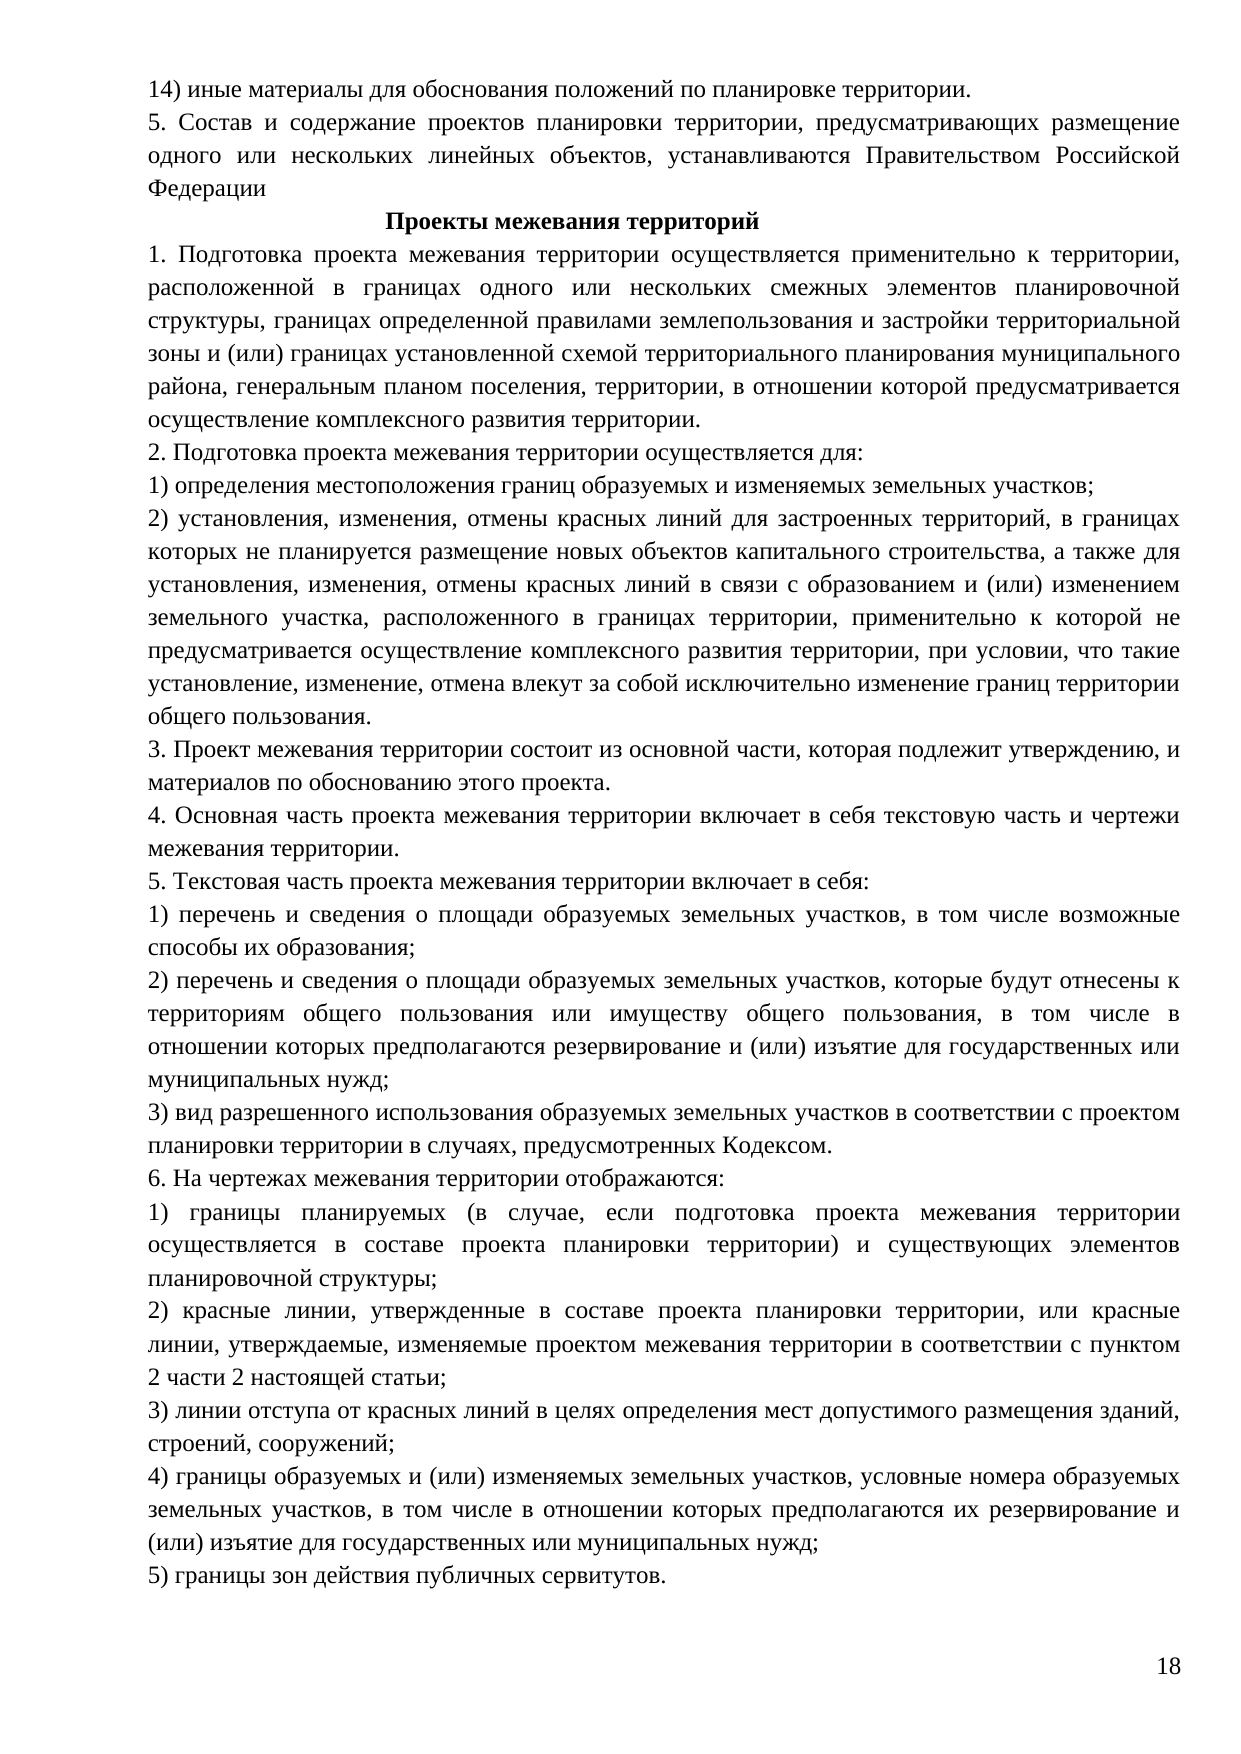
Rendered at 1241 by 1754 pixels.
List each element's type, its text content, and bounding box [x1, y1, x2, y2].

text 2. Подготовка проекта межевания территории осуществляется для: [148, 437, 1181, 466]
text Проекты межевания территорий [148, 206, 1181, 235]
text 4. Основная часть проекта межевания территории включает в себя текстовую часть и чертежи межевания территории. [148, 800, 1181, 862]
text 3) вид разрешенного использования образуемых земельных участков в соответствии с проектом планировки территории в случаях, предусмотренных Кодексом. [148, 1097, 1181, 1159]
text 1) перечень и сведения о площади образуемых земельных участков, в том числе возможные способы их образования; [148, 899, 1181, 961]
text 5) границы зон действия публичных сервитутов. [148, 1560, 1181, 1588]
text 2) красные линии, утвержденные в составе проекта планировки территории, или красные линии, утверждаемые, изменяемые проектом межевания территории в соответствии с пунктом 2 части 2 настоящей статьи; [148, 1296, 1181, 1390]
text 6. На чертежах межевания территории отображаются: [148, 1163, 1181, 1192]
text 1) границы планируемых (в случае, если подготовка проекта межевания территории осуществляется в составе проекта планировки территории) и существующих элементов планировочной структуры; [148, 1197, 1181, 1291]
text 5. Текстовая часть проекта межевания территории включает в себя: [148, 866, 1181, 895]
text 1. Подготовка проекта межевания территории осуществляется применительно к территории, расположенной в границах одного или нескольких смежных элементов планировочной структуры, границах определенной правилами землепользования и застройки территориальной зоны и (или) границах установленной схемой территориального планирования муниципального района, генеральным планом поселения, территории, в отношении которой предусматривается осуществление комплексного развития территории. [148, 239, 1181, 433]
text 5. Состав и содержание проектов планировки территории, предусматривающих размещение одного или нескольких линейных объектов, устанавливаются Правительством Российской Федерации [148, 107, 1181, 202]
text 14) иные материалы для обоснования положений по планировке территории. [148, 74, 1181, 103]
text 4) границы образуемых и (или) изменяемых земельных участков, условные номера образуемых земельных участков, в том числе в отношении которых предполагаются их резервирование и (или) изъятие для государственных или муниципальных нужд; [148, 1461, 1181, 1556]
text 2) установления, изменения, отмены красных линий для застроенных территорий, в границах которых не планируется размещение новых объектов капитального строительства, а также для установления, изменения, отмены красных линий в связи с образованием и (или) изменением земельного участка, расположенного в границах территории, применительно к которой не предусматривается осуществление комплексного развития территории, при условии, что такие установление, изменение, отмена влекут за собой исключительно изменение границ территории общего пользования. [148, 503, 1181, 730]
text 3. Проект межевания территории состоит из основной части, которая подлежит утверждению, и материалов по обоснованию этого проекта. [148, 734, 1181, 796]
text 2) перечень и сведения о площади образуемых земельных участков, которые будут отнесены к территориям общего пользования или имуществу общего пользования, в том числе в отношении которых предполагаются резервирование и (или) изъятие для государственных или муниципальных нужд; [148, 965, 1181, 1093]
text 1) определения местоположения границ образуемых и изменяемых земельных участков; [148, 470, 1181, 499]
text 3) линии отступа от красных линий в целях определения мест допустимого размещения зданий, строений, сооружений; [148, 1395, 1181, 1456]
